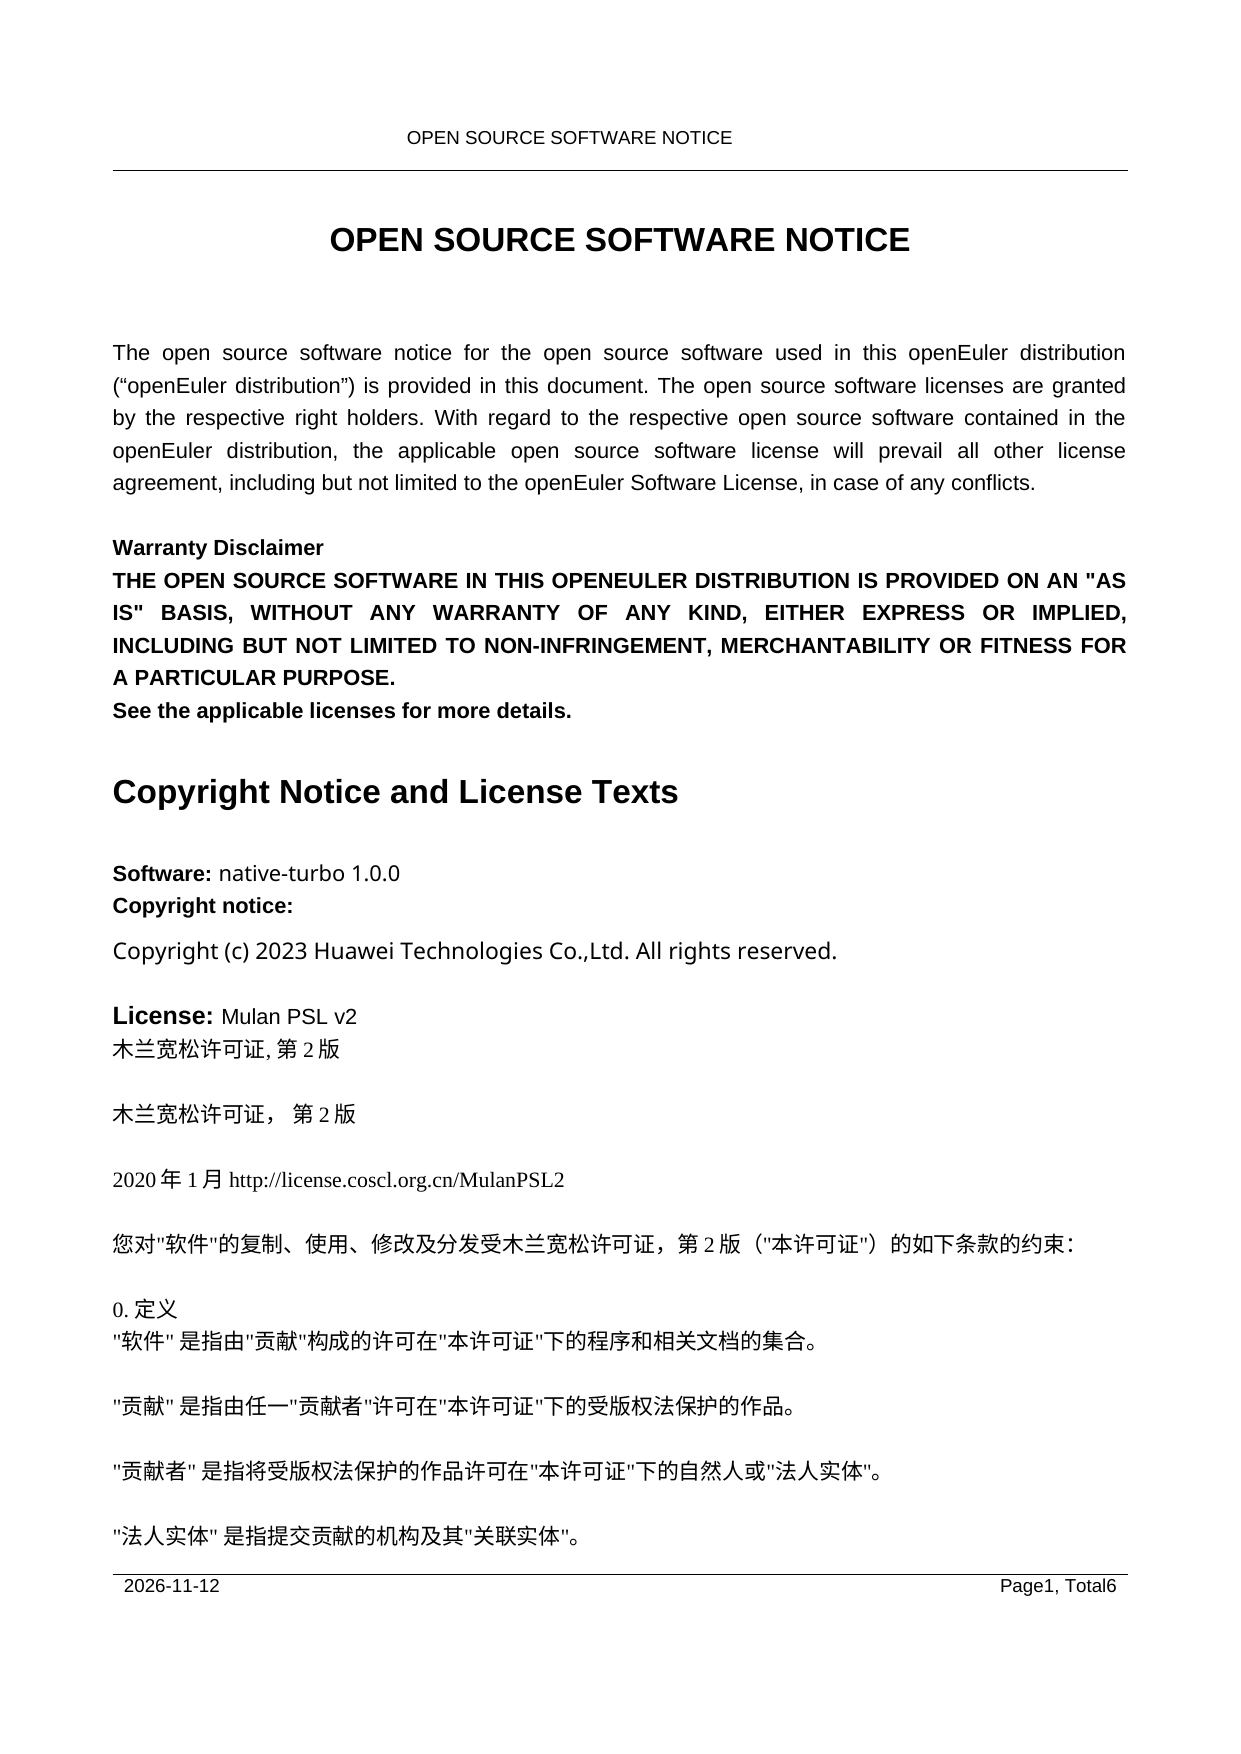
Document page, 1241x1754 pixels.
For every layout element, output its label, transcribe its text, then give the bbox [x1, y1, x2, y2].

text The open source software notice for the open source software used in this openEuler distribution (“openEuler distribution”) is provided in this document. The open source software licenses are granted by the respective right holders. With regard to the respective open source software contained in the openEuler distribution, the applicable open source software license will prevail all other license agreement, including but not limited to the openEuler Software License, in case of any conflicts. [112, 336, 1128, 499]
text THE OPEN SOURCE SOFTWARE IN THIS OPENEULER DISTRIBUTION IS PROVIDED ON AN "AS IS" BASIS, WITHOUT ANY WARRANTY OF ANY KIND, EITHER EXPRESS OR IMPLIED, INCLUDING BUT NOT LIMITED TO NON-INFRINGEMENT, MERCHANTABILITY OR FITNESS FOR A PARTICULAR PURPOSE. See the applicable licenses for more details. [112, 564, 1128, 726]
text Copyright Notice and License Texts [112, 759, 1128, 824]
text OPEN SOURCE SOFTWARE NOTICE [112, 206, 1128, 271]
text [112, 1031, 1128, 1551]
text Copyright notice: [112, 889, 1128, 921]
text License: Mulan PSL v2 [112, 999, 1128, 1031]
text Copyright (c) 2023 Huawei Technologies Co.,Ltd. All rights reserved. [112, 934, 1128, 999]
text Warranty Disclaimer [112, 531, 1128, 564]
title Software: native-turbo 1.0.0 [112, 856, 1128, 889]
